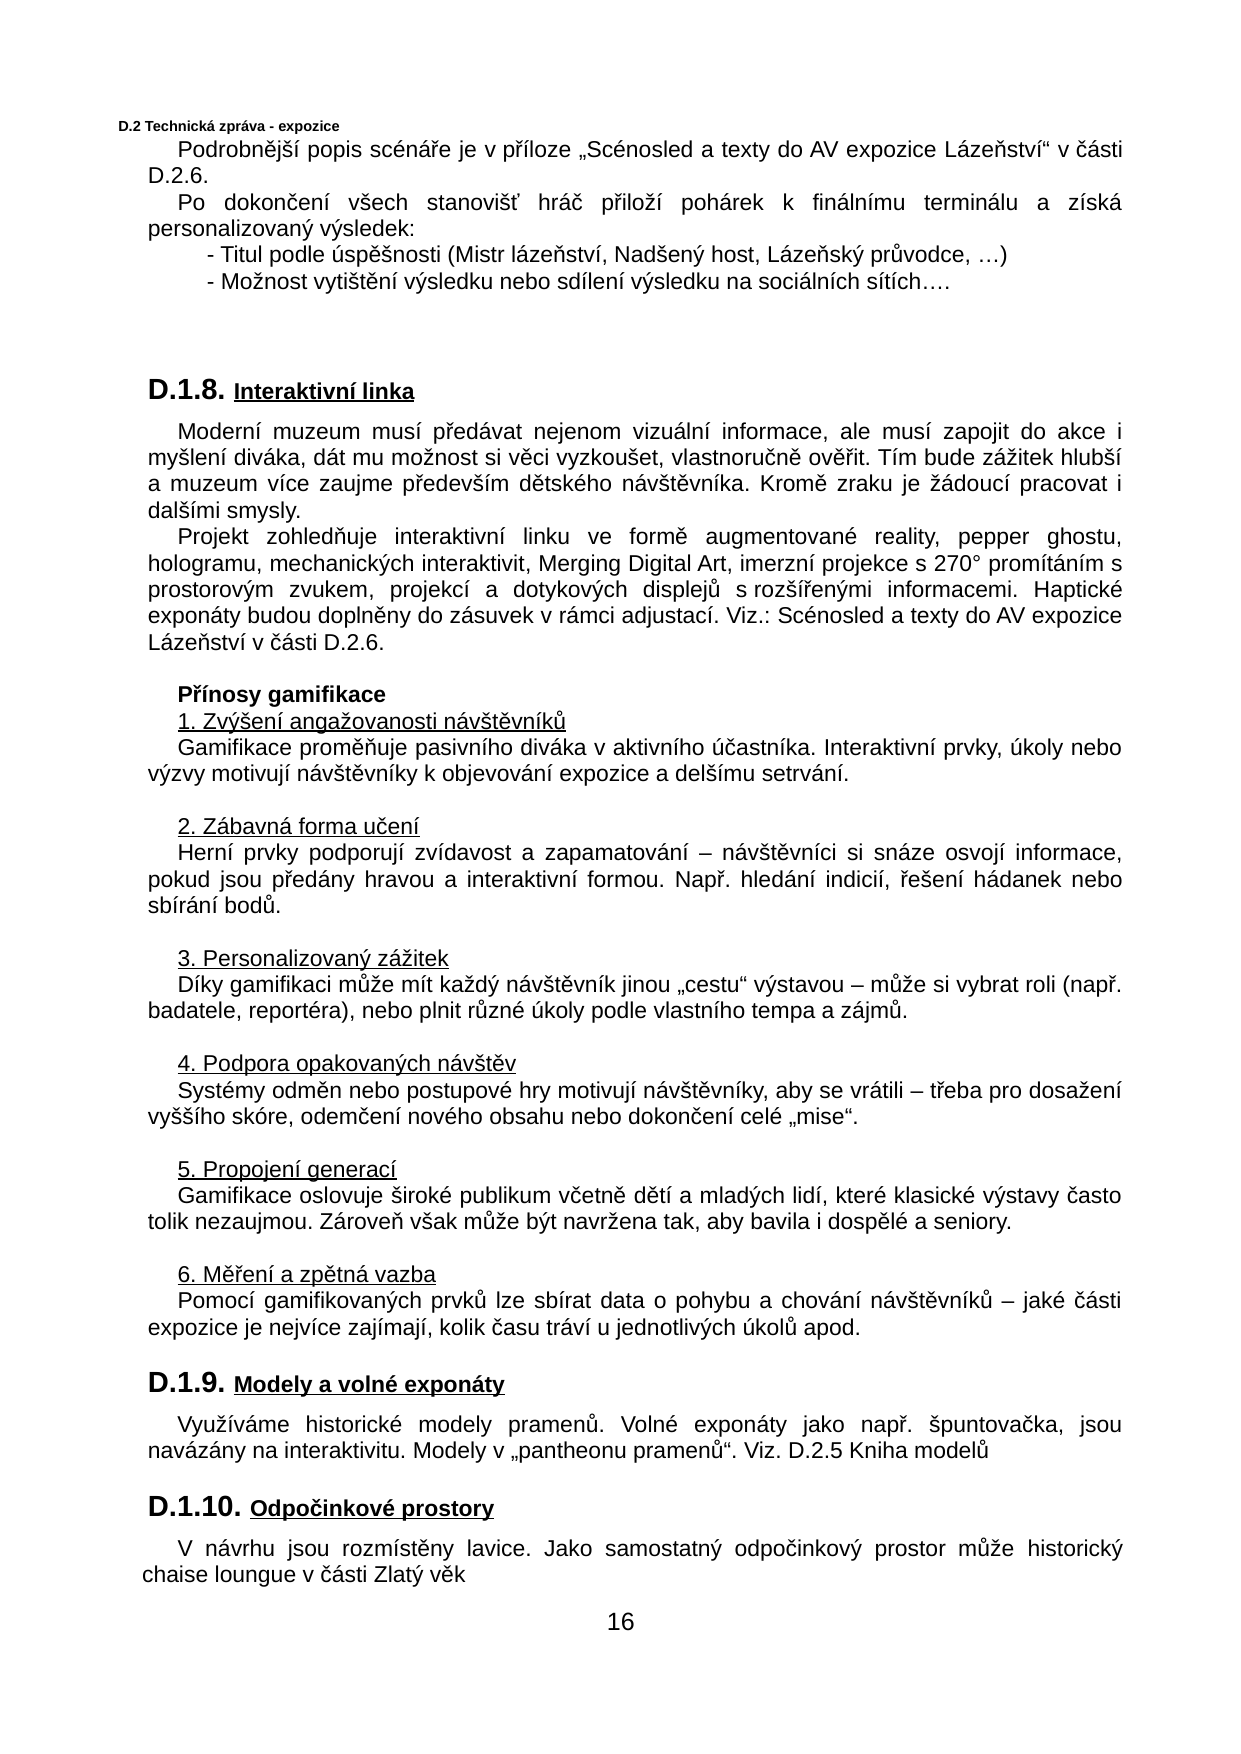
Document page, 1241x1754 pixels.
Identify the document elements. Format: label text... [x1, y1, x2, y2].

text Gamifikace proměňuje pasivního diváka v aktivního účastníka. Interaktivní prvky, úkoly nebo výzvy motivují návštěvníky k objevování expozice a delšímu setrvání. [148, 734, 1123, 787]
text Po dokončení všech stanovišť hráč přiloží pohárek k finálnímu terminálu a získá personalizovaný výsledek: [148, 188, 1123, 241]
text 3. Personalizovaný zážitek [148, 945, 1123, 971]
text 1. Zvýšení angažovanosti návštěvníků [148, 708, 1123, 734]
subtitle Modely a volné exponáty [148, 1365, 1123, 1399]
text V návrhu jsou rozmístěny lavice. Jako samostatný odpočinkový prostor může historický chaise loungue v části Zlatý věk [142, 1535, 1123, 1588]
subtitle Interaktivní linka [148, 372, 1123, 405]
text Využíváme historické modely pramenů. Volné exponáty jako např. špuntovačka, jsou navázány na interaktivitu. Modely v „pantheonu pramenů“. Viz. D.2.5 Kniha modelů [148, 1411, 1123, 1464]
text 4. Podpora opakovaných návštěv [148, 1050, 1123, 1077]
text Podrobnější popis scénáře je v příloze „Scénosled a texty do AV expozice Lázeňství“ v části D.2.6. [148, 136, 1123, 188]
text 6. Měření a zpětná vazba [148, 1261, 1123, 1287]
text Moderní muzeum musí předávat nejenom vizuální informace, ale musí zapojit do akce i myšlení diváka, dát mu možnost si věci vyzkoušet, vlastnoručně ověřit. Tím bude zážitek hlubší a muzeum více zaujme především dětského návštěvníka. Kromě zraku je žádoucí pracovat i dalšími smysly. [148, 418, 1123, 523]
subtitle Odpočinkové prostory [148, 1489, 1123, 1522]
text Projekt zohledňuje interaktivní linku ve formě augmentované reality, pepper ghostu, hologramu, mechanických interaktivit, Merging Digital Art, imerzní projekce s 270° promítáním s prostorovým zvukem, projekcí a dotykových displejů s rozšířenými informacemi. Haptické exponáty budou doplněny do zásuvek v rámci adjustací. Viz.: Scénosled a texty do AV expozice Lázeňství v části D.2.6. [148, 523, 1123, 655]
text Gamifikace oslovuje široké publikum včetně dětí a mladých lidí, které klasické výstavy často tolik nezaujmou. Zároveň však může být navržena tak, aby bavila i dospělé a seniory. [148, 1182, 1123, 1235]
text 5. Propojení generací [148, 1156, 1123, 1182]
text Díky gamifikaci může mít každý návštěvník jinou „cestu“ výstavou – může si vybrat roli (např. badatele, reportéra), nebo plnit různé úkoly podle vlastního tempa a zájmů. [148, 971, 1123, 1024]
text Herní prvky podporují zvídavost a zapamatování – návštěvníci si snáze osvojí informace, pokud jsou předány hravou a interaktivní formou. Např. hledání indicií, řešení hádanek nebo sbírání bodů. [148, 839, 1123, 918]
text 2. Zábavná forma učení [148, 813, 1123, 839]
text Pomocí gamifikovaných prvků lze sbírat data o pohybu a chování návštěvníků – jaké části expozice je nejvíce zajímají, kolik času tráví u jednotlivých úkolů apod. [148, 1287, 1123, 1340]
text Systémy odměn nebo postupové hry motivují návštěvníky, aby se vrátili – třeba pro dosažení vyššího skóre, odemčení nového obsahu nebo dokončení celé „mise“. [148, 1077, 1123, 1129]
text Přínosy gamifikace [148, 681, 1123, 708]
text - Možnost vytištění výsledku nebo sdílení výsledku na sociálních sítích…. [177, 268, 1123, 294]
text - Titul podle úspěšnosti (Mistr lázeňství, Nadšený host, Lázeňský průvodce, …) [177, 241, 1123, 268]
